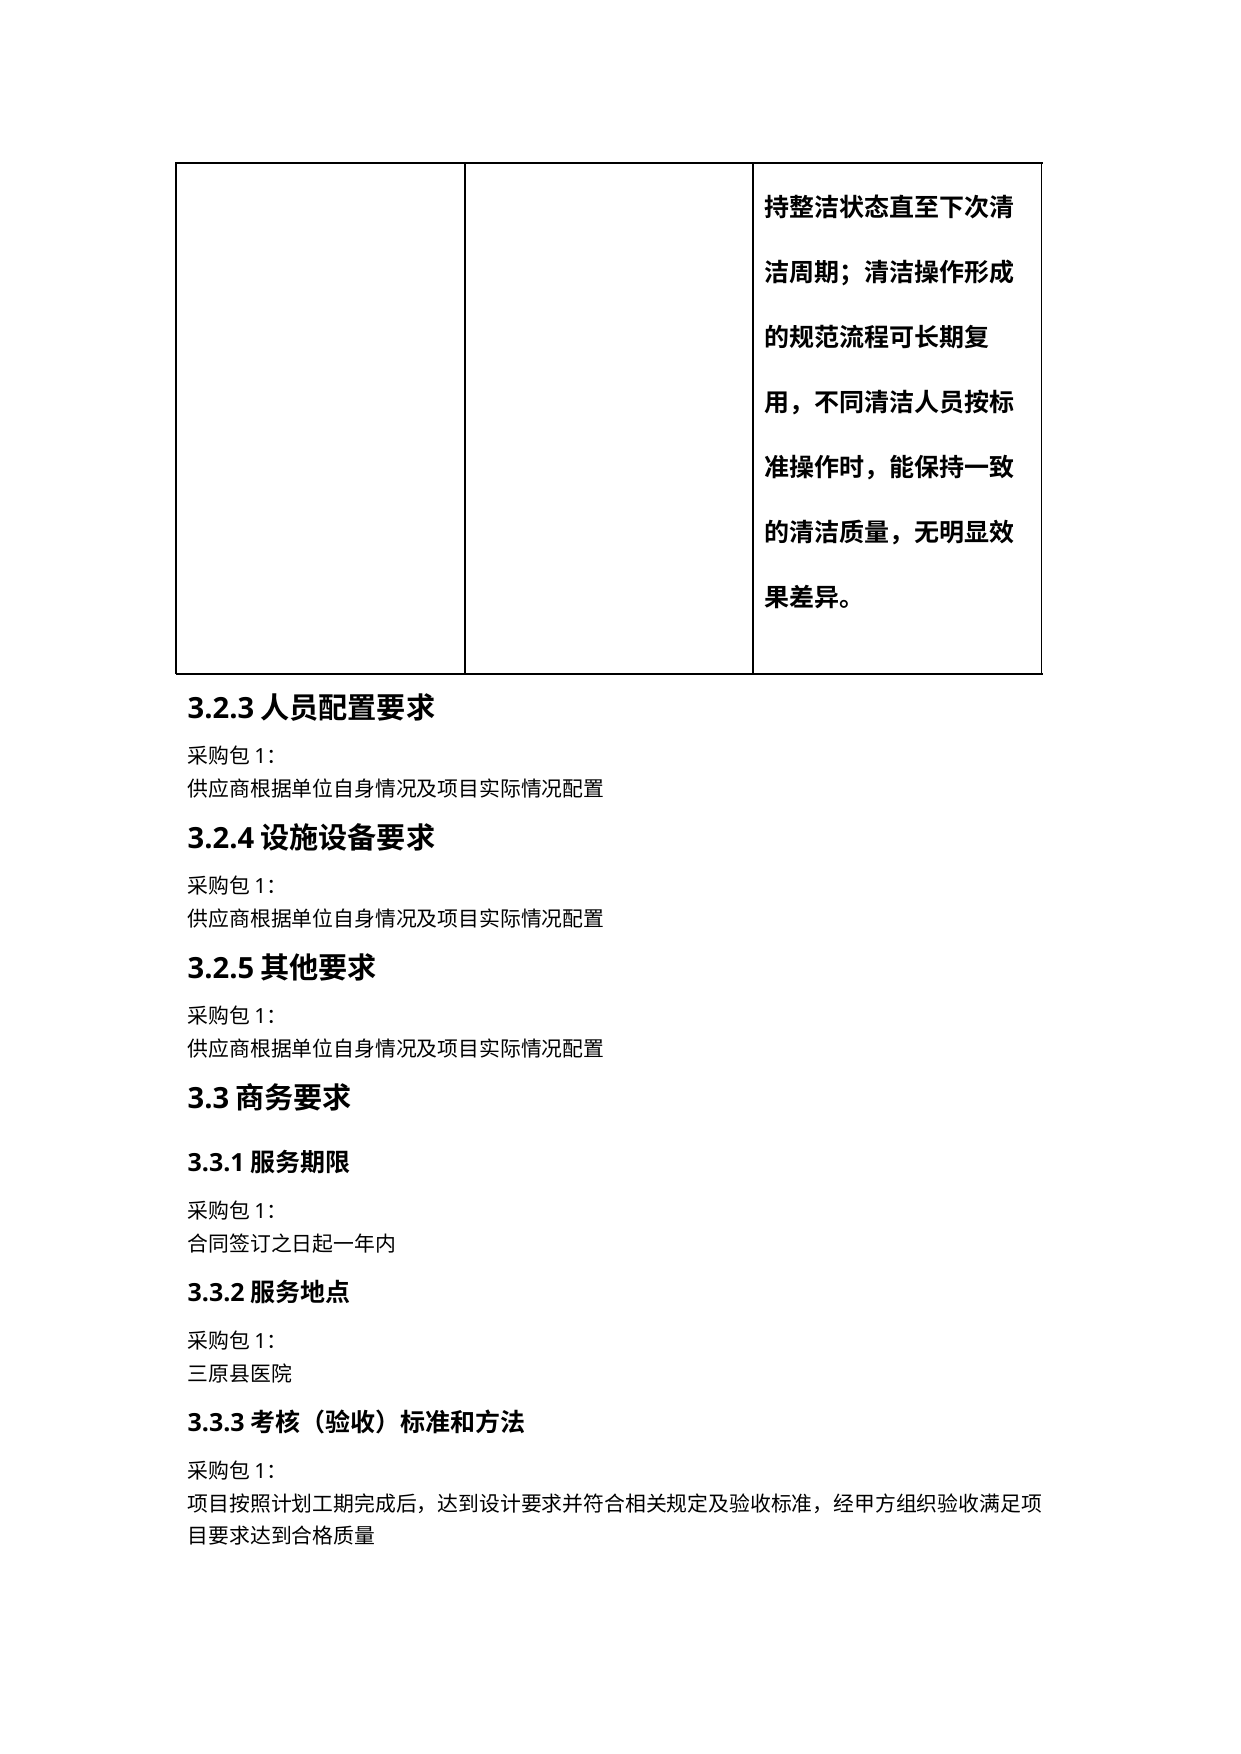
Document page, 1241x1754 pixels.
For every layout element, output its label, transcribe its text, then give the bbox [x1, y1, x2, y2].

text 采购包1： [187, 1324, 1053, 1357]
table_cell 1 [177, 164, 464, 673]
text 采购包1： [187, 1454, 1053, 1487]
text 3.2.5其他要求 [187, 934, 1053, 999]
text 项目按照计划工期完成后，达到设计要求并符合相关规定及验收标准，经甲方组织验收满足项目要求达到合格质量 [187, 1487, 1053, 1552]
text 供应商根据单位自身情况及项目实际情况配置 [187, 1032, 1053, 1064]
text 合同签订之日起一年内 [187, 1227, 1053, 1259]
text 3.3商务要求 [187, 1064, 1053, 1129]
text 采购包1： [187, 1194, 1053, 1227]
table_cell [754, 164, 1041, 673]
text 采购包1： [187, 739, 1053, 772]
text 3.2.3人员配置要求 [187, 674, 1053, 739]
text 三原县医院 [187, 1357, 1053, 1389]
text 采购包1： [187, 869, 1053, 902]
table_cell [466, 164, 752, 673]
text 3.2.4设施设备要求 [187, 804, 1053, 869]
text 供应商根据单位自身情况及项目实际情况配置 [187, 772, 1053, 804]
text 3.3.1服务期限 [187, 1129, 1053, 1194]
text 采购包1： [187, 999, 1053, 1032]
text 3.3.2服务地点 [187, 1259, 1053, 1324]
text 3.3.3考核（验收）标准和方法 [187, 1389, 1053, 1454]
text 供应商根据单位自身情况及项目实际情况配置 [187, 902, 1053, 934]
